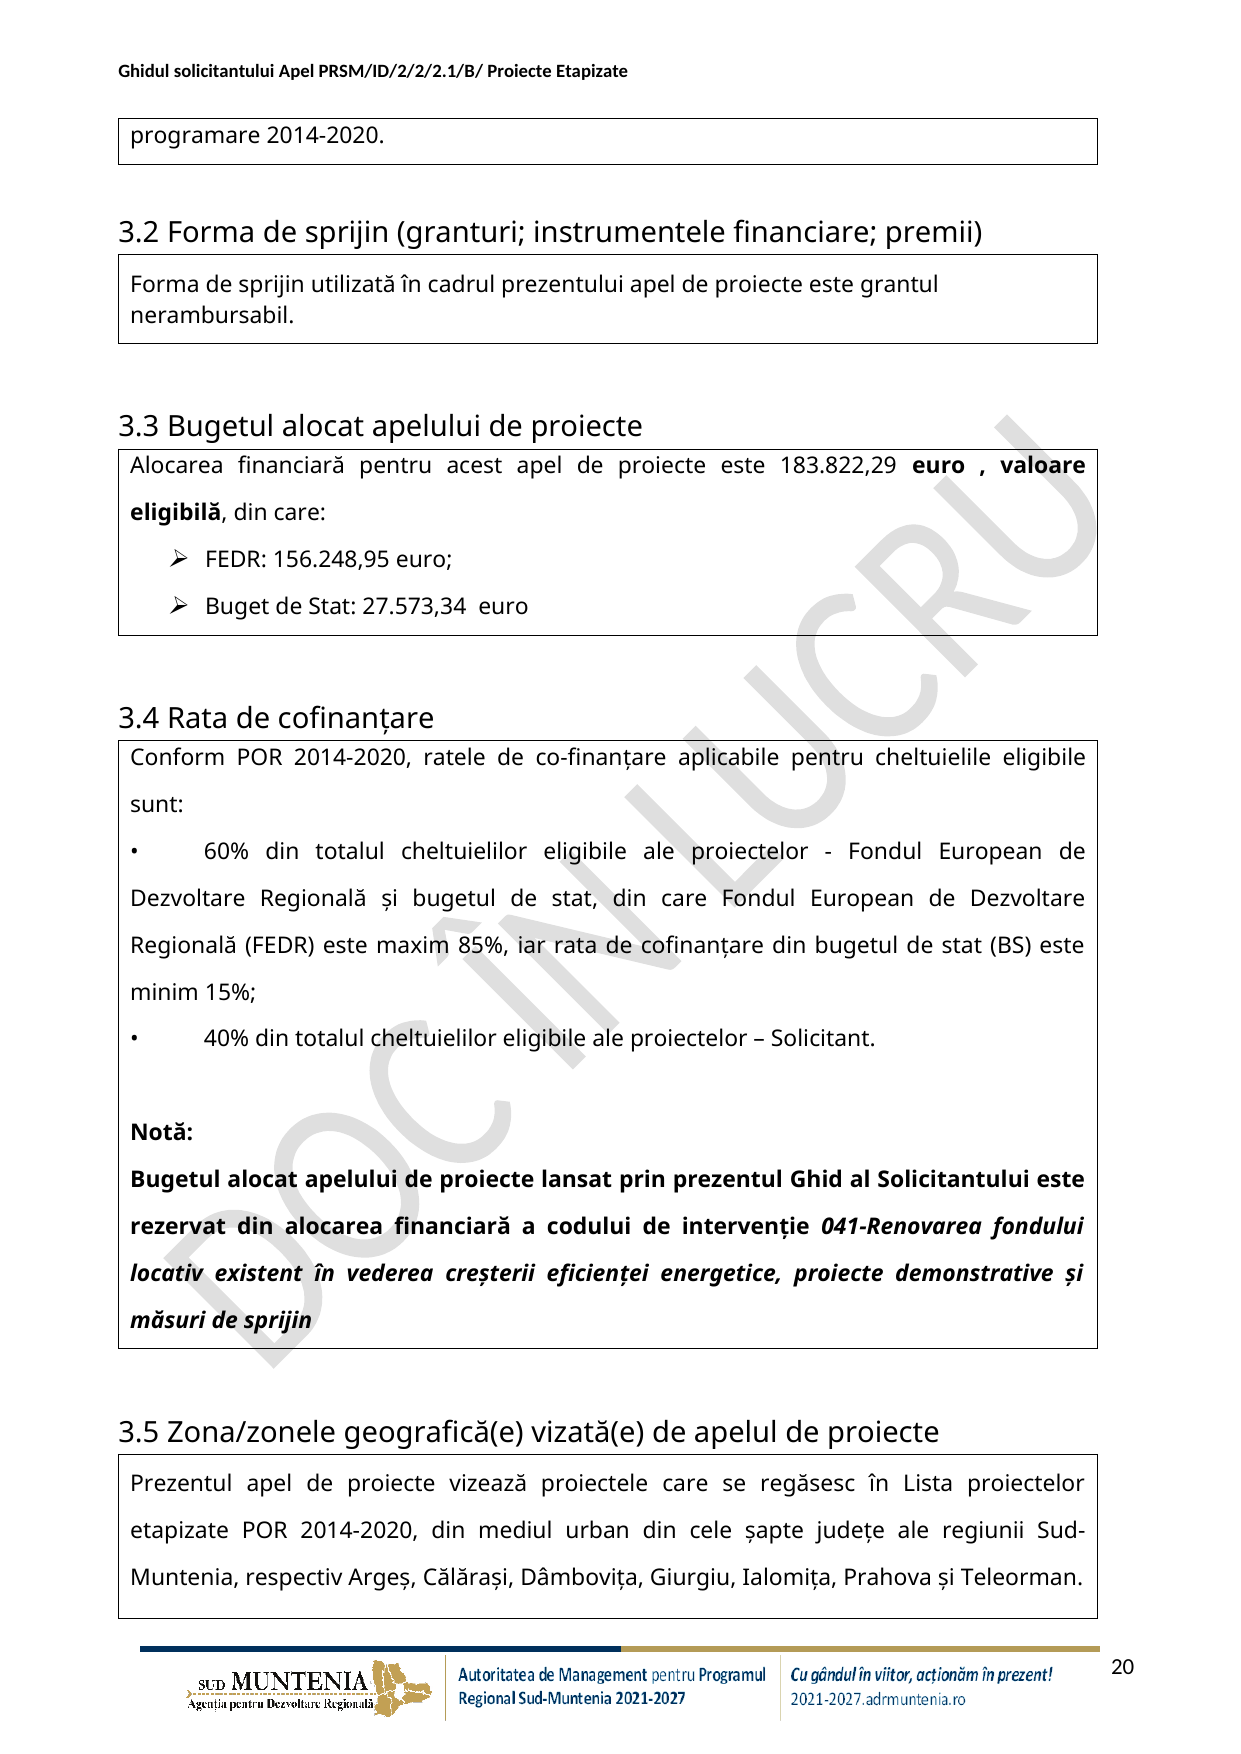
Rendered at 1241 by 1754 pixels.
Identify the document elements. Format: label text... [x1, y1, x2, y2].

subtitle 3.2 Forma de sprijin (granturi; instrumentele financiare; premii) [118, 211, 1134, 251]
table_header Conform POR 2014-2020, ratele de co-finanţare aplicabile pentru cheltuielile eligibile sunt: • 60% din totalul cheltuielilor eligibile ale proiectelor - Fondul European de Dezvoltare Regională şi bugetul de stat, din care Fondul European de Dezvoltare Regională (FEDR) este maxim 85%, iar rata de cofinanțare din bugetul de stat (BS) este minim 15%; • 40% din totalul cheltuielilor eligibile ale proiectelor – Solicitant. Notă: Bugetul alocat apelului de proiecte lansat prin prezentul Ghid al Solicitantului este rezervat din alocarea financiară a codului de intervenție 041-Renovarea fondului locativ existent în vederea creșterii eficienței energetice, proiecte demonstrative și măsuri de sprijin [119, 741, 1097, 1348]
subtitle 3.3 Bugetul alocat apelului de proiecte [118, 406, 1134, 445]
table_header Alocarea financiară pentru acest apel de proiecte este 183.822,29 euro , valoare eligibilă, din care: FEDR: 156.248,95 euro; Buget de Stat: 27.573,34 euro [119, 450, 1097, 634]
subtitle 3.5 Zona/zonele geografică(e) vizată(e) de apelul de proiecte [118, 1411, 1134, 1451]
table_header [119, 119, 1097, 163]
picture [140, 1646, 1100, 1721]
subtitle 3.4 Rata de cofinanțare [118, 697, 1134, 737]
table_header Prezentul apel de proiecte vizează proiectele care se regăsesc în Lista proiectelor etapizate POR 2014-2020, din mediul urban din cele șapte județe ale regiunii Sud-Muntenia, respectiv Argeș, Călărași, Dâmbovița, Giurgiu, Ialomița, Prahova și Teleorman. [119, 1455, 1097, 1618]
table_header Forma de sprijin utilizată în cadrul prezentului apel de proiecte este grantul nerambursabil. [119, 255, 1097, 343]
